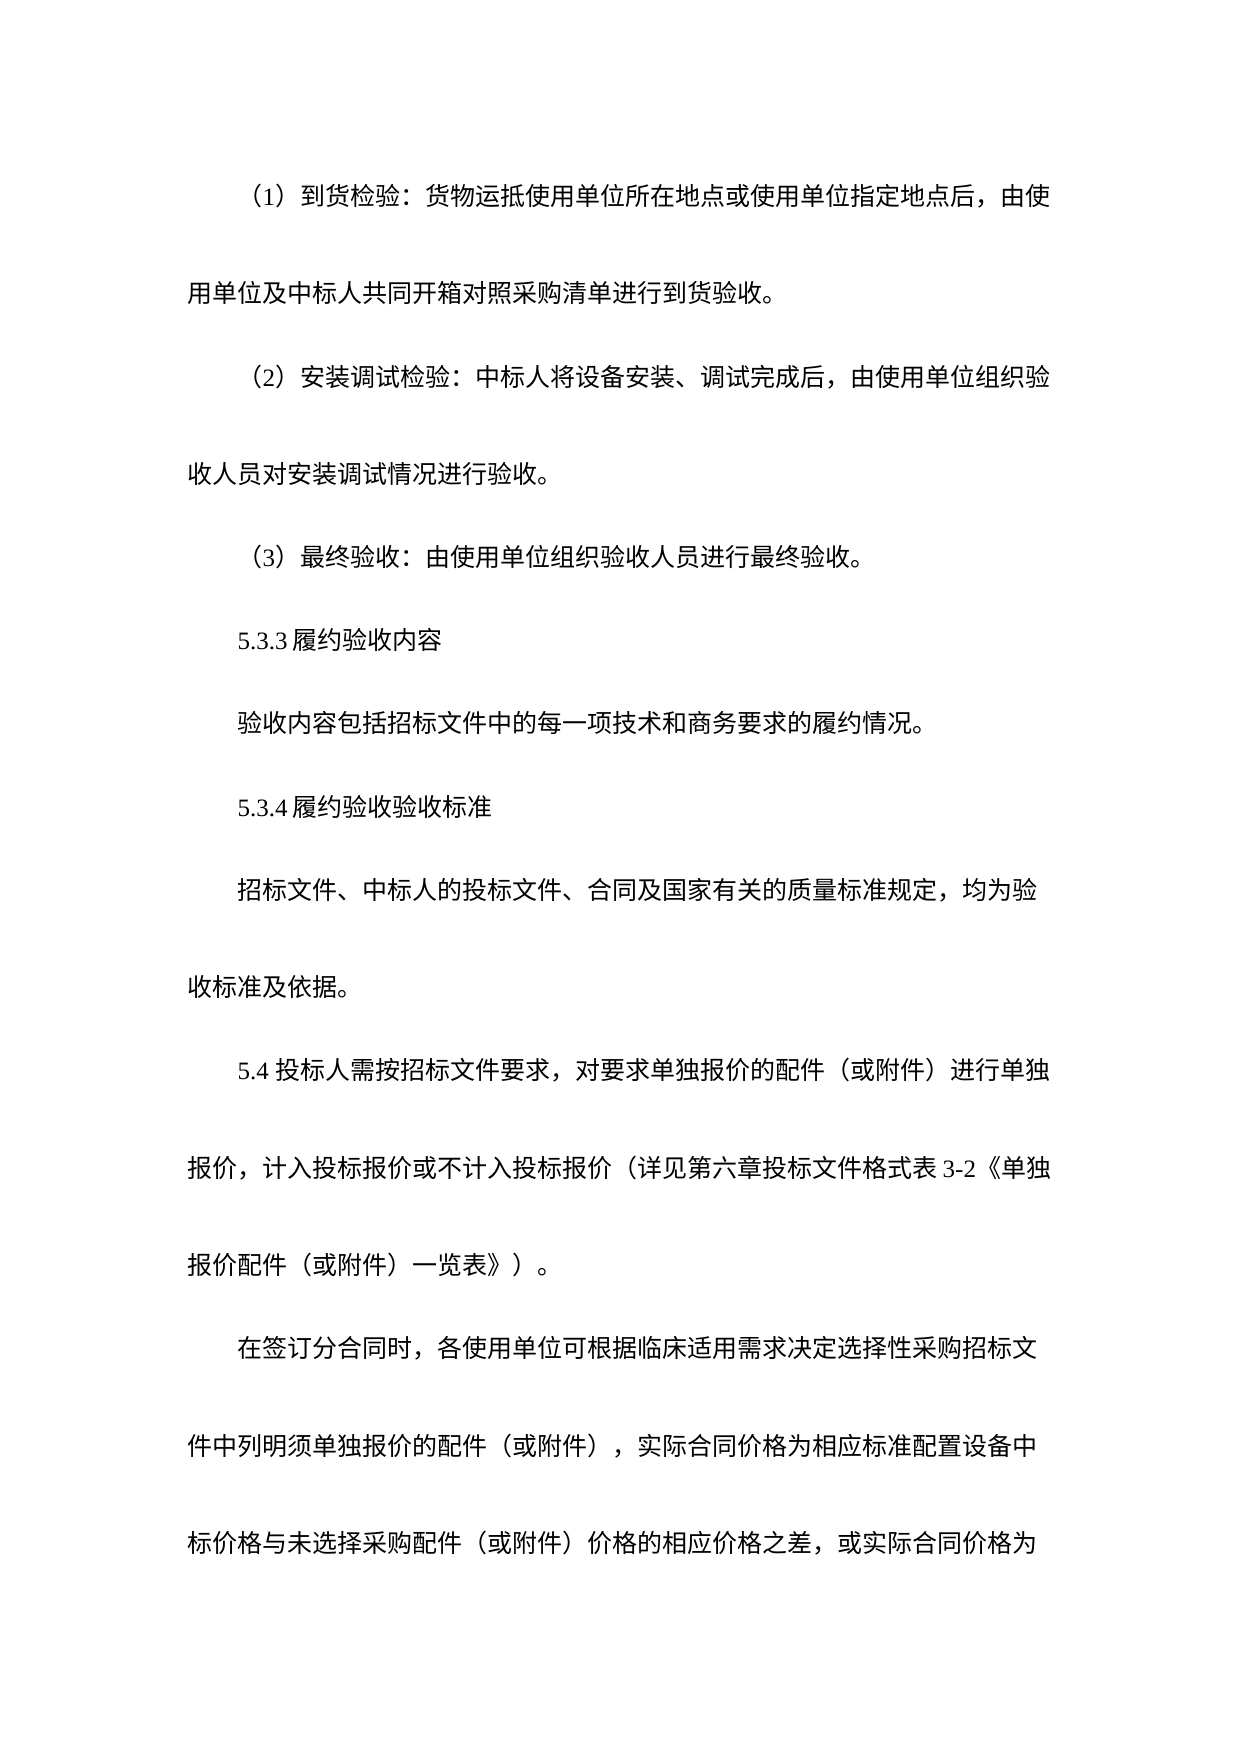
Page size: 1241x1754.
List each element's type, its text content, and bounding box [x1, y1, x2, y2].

text （2）安装调试检验：中标人将设备安装、调试完成后，由使用单位组织验收人员对安装调试情况进行验收。 [187, 343, 1053, 505]
text （3）最终验收：由使用单位组织验收人员进行最终验收。 [187, 523, 1053, 588]
text 5.3.4履约验收验收标准 [187, 773, 1053, 838]
text 招标文件、中标人的投标文件、合同及国家有关的质量标准规定，均为验收标准及依据。 [187, 856, 1053, 1018]
text （1）到货检验：货物运抵使用单位所在地点或使用单位指定地点后，由使用单位及中标人共同开箱对照采购清单进行到货验收。 [187, 162, 1053, 324]
text 验收内容包括招标文件中的每一项技术和商务要求的履约情况。 [187, 689, 1053, 754]
text 5.3.3履约验收内容 [187, 606, 1053, 671]
text 5.4 投标人需按招标文件要求，对要求单独报价的配件（或附件）进行单独报价，计入投标报价或不计入投标报价（详见第六章投标文件格式表3-2《单独报价配件（或附件）一览表》）。 [187, 1036, 1053, 1296]
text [187, 1314, 1053, 1574]
